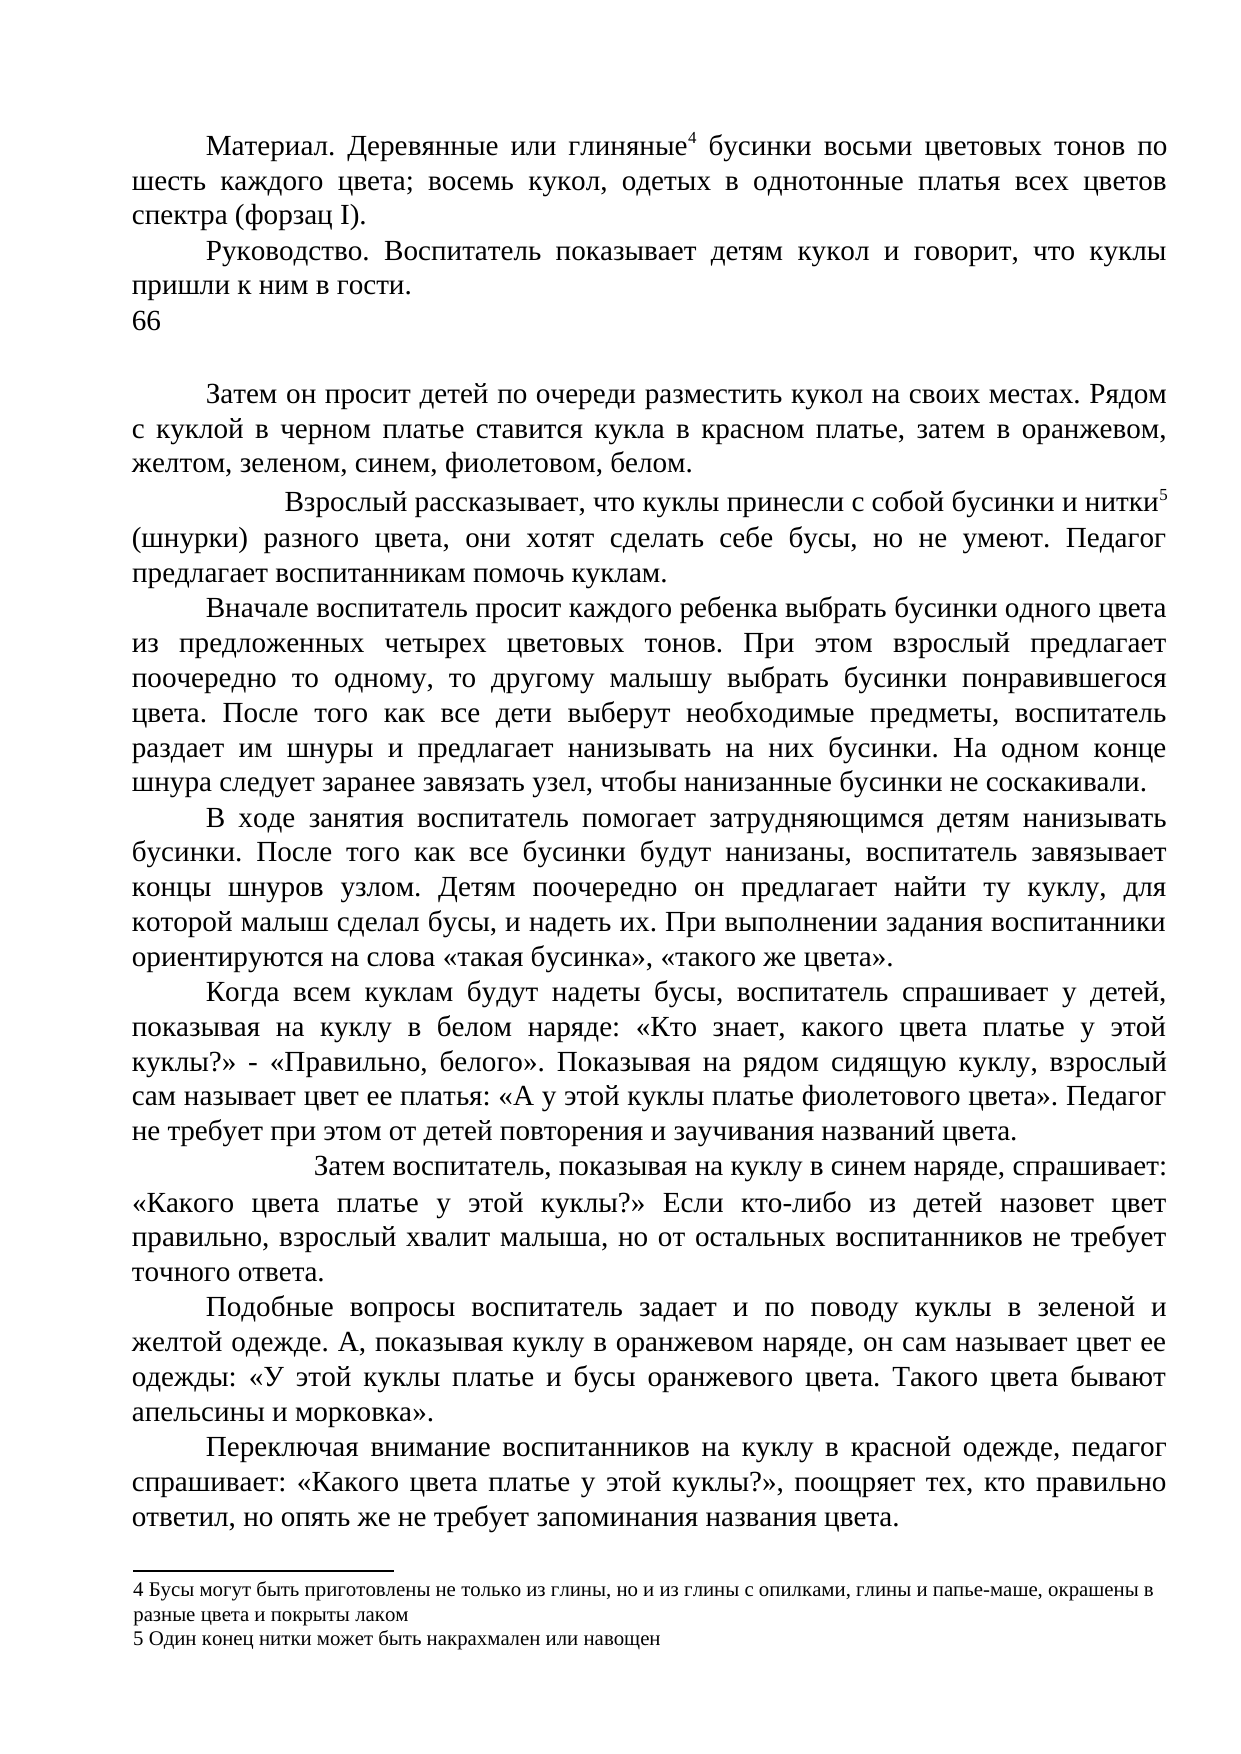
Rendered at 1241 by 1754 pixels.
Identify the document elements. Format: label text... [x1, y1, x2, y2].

text Затем он просит детей по очереди разместить кукол на своих местах. Рядом с куклой в черном платье ставится кукла в красном платье, затем в оранжевом, желтом, зеленом, синем, фиолетовом, белом. [132, 376, 1168, 479]
text (шнурки) разного цвета, они хотят сделать себе бусы, но не умеют. Педагог предлагает воспитанникам помочь куклам. [132, 521, 1168, 589]
text В ходе занятия воспитатель помогает затрудняющимся детям нанизывать бусинки. После того как все бусинки будут нанизаны, воспитатель завязывает концы шнуров узлом. Детям поочередно он предлагает найти ту куклу, для которой малыш сделал бусы, и надеть их. При выполнении задания воспитанники ориентируются на слова «такая бусинка», «такого же цвета». [132, 800, 1168, 972]
text Материал. Деревянные или глиняные бусинки восьми цветовых тонов по шесть каждого цвета; восемь кукол, одетых в однотонные платья всех цветов спектра (форзац I). [132, 128, 1168, 231]
text Затем воспитатель, показывая на куклу в синем наряде, спрашивает: [133, 1148, 1167, 1182]
text Вначале воспитатель просит каждого ребенка выбрать бусинки одного цвета из предложенных четырех цветовых тонов. При этом взрослый предлагает поочередно то одному, то другому малышу выбрать бусинки понравившегося цвета. После того как все дети выберут необходимые предметы, воспитатель раздает им шнуры и предлагает нанизывать на них бусинки. На одном конце шнура следует заранее завязать узел, чтобы нанизанные бусинки не соскакивали. [132, 591, 1168, 798]
text «Какого цвета платье у этой куклы?» Если кто-либо из детей назовет цвет правильно, взрослый хвалит малыша, но от остальных воспитанников не требует точного ответа. [132, 1185, 1168, 1288]
text Подобные вопросы воспитатель задает и по поводу куклы в зеленой и желтой одежде. А, показывая куклу в оранжевом наряде, он сам называет цвет ее одежды: «У этой куклы платье и бусы оранжевого цвета. Такого цвета бывают апельсины и морковка». [132, 1289, 1168, 1427]
text Взрослый рассказывает, что куклы принесли с собой бусинки и нитки [133, 484, 1167, 518]
text Когда всем куклам будут надеты бусы, воспитатель спрашивает у детей, показывая на куклу в белом наряде: «Кто знает, какого цвета платье у этой куклы?» - «Правильно, белого». Показывая на рядом сидящую куклу, взрослый сам называет цвет ее платья: «А у этой куклы платье фиолетового цвета». Педагог не требует при этом от детей повторения и заучивания названий цвета. [132, 974, 1168, 1147]
text 66 [132, 303, 1174, 336]
text Переключая внимание воспитанников на куклу в красной одежде, педагог спрашивает: «Какого цвета платье у этой куклы?», поощряет тех, кто правильно ответил, но опять же не требует запоминания названия цвета. [132, 1429, 1168, 1532]
text Руководство. Воспитатель показывает детям кукол и говорит, что куклы пришли к ним в гости. [132, 233, 1168, 301]
